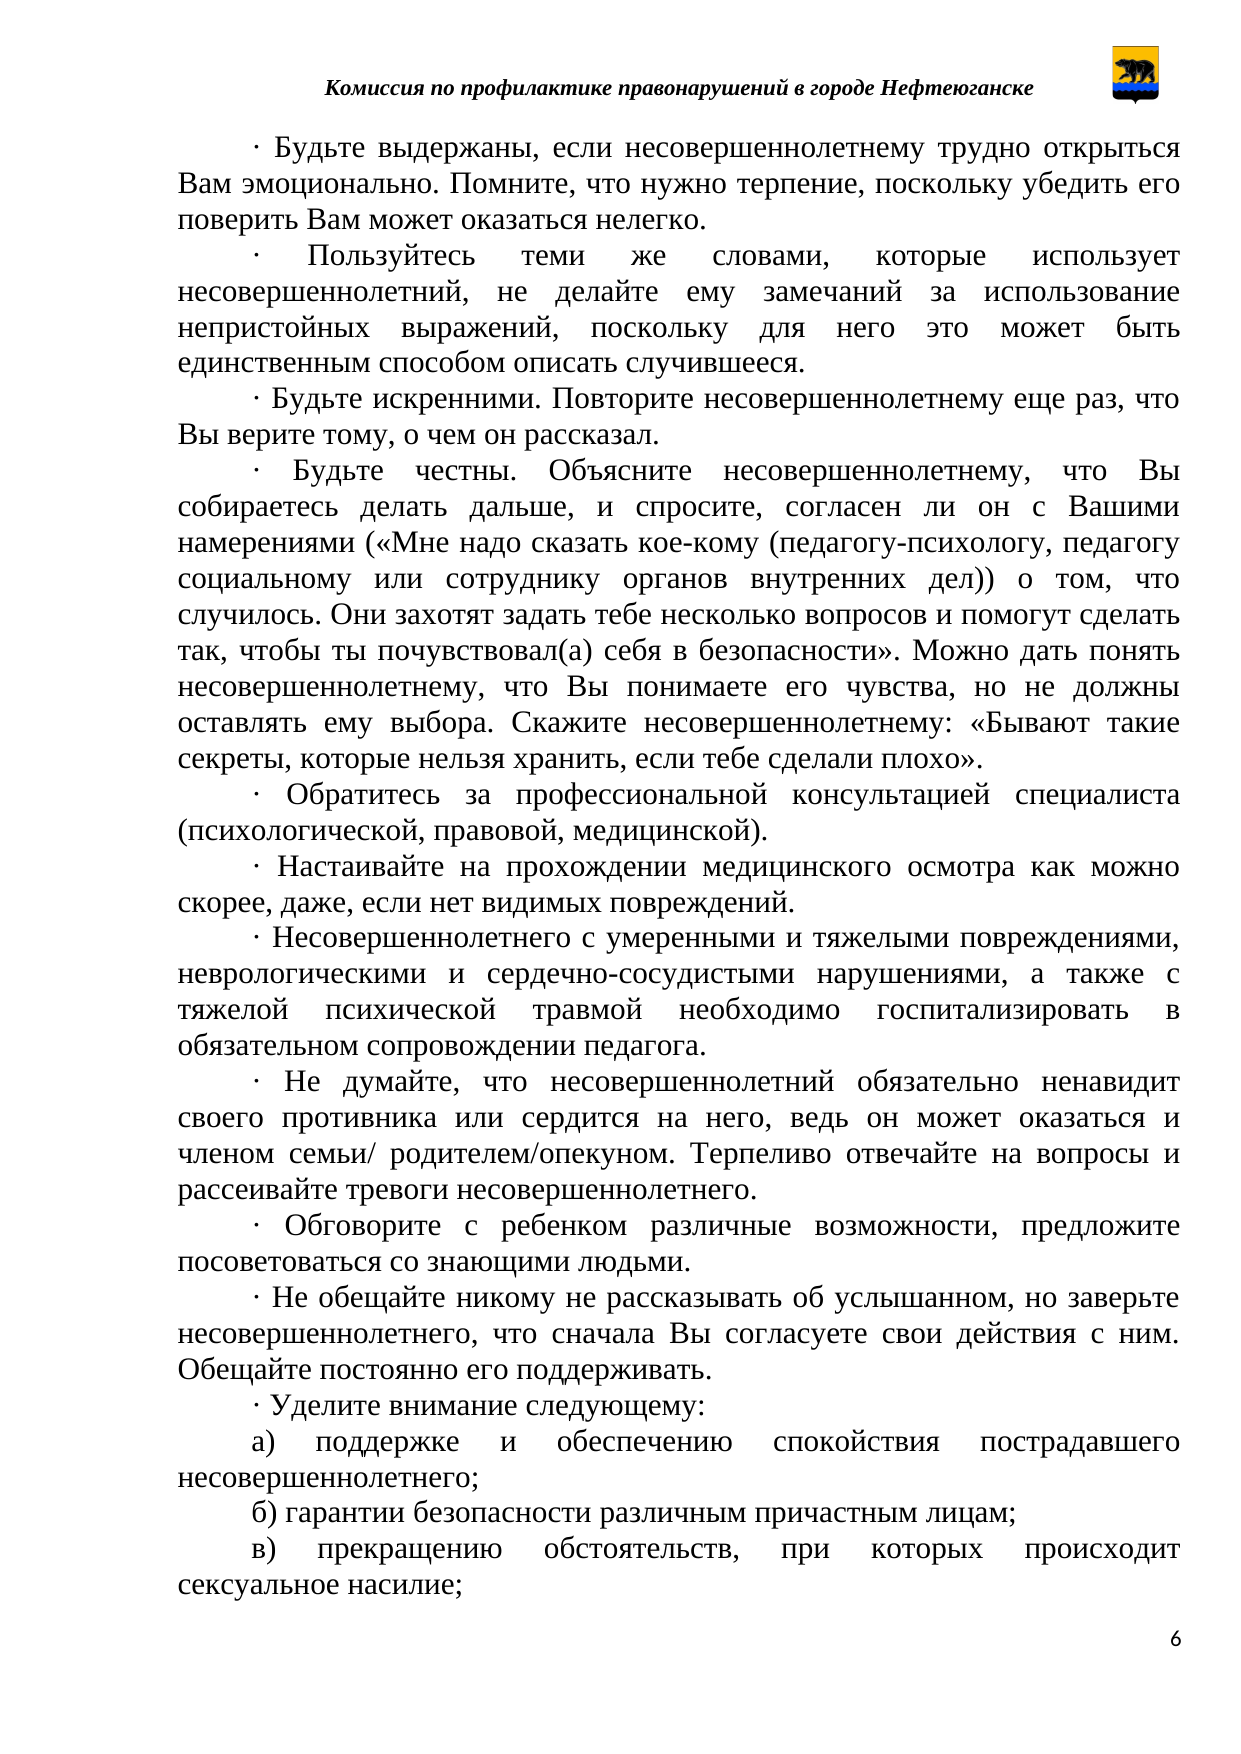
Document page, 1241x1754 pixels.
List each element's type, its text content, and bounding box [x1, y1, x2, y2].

text · Обратитесь за профессиональной консультацией специалиста (психологической, правовой, медицинской). [177, 775, 1181, 847]
text а) поддержке и обеспечению спокойствия пострадавшего несовершеннолетнего; [177, 1422, 1181, 1494]
text · Уделите внимание следующему: [177, 1386, 1181, 1422]
text · Не думайте, что несовершеннолетний обязательно ненавидит своего противника или сердится на него, ведь он может оказаться и членом семьи/ родителем/опекуном. Терпеливо отвечайте на вопросы и рассеивайте тревоги несовершеннолетнего. [177, 1062, 1181, 1206]
text · Будьте искренними. Повторите несовершеннолетнему еще раз, что Вы верите тому, о чем он рассказал. [177, 380, 1181, 452]
text · Пользуйтесь теми же словами, которые использует несовершеннолетний, не делайте ему замечаний за использование непристойных выражений, поскольку для него это может быть единственным способом описать случившееся. [177, 236, 1181, 380]
text в) прекращению обстоятельств, при которых происходит сексуальное насилие; [177, 1530, 1181, 1602]
text · Не обещайте никому не рассказывать об услышанном, но заверьте несовершеннолетнего, что сначала Вы согласуете свои действия с ним. Обещайте постоянно его поддерживать. [177, 1278, 1181, 1386]
text б) гарантии безопасности различным причастным лицам; [177, 1494, 1181, 1530]
picture [1112, 46, 1159, 104]
text · Несовершеннолетнего с умеренными и тяжелыми повреждениями, неврологическими и сердечно-сосудистыми нарушениями, а также с тяжелой психической травмой необходимо госпитализировать в обязательном сопровождении педагога. [177, 919, 1181, 1062]
text · Будьте выдержаны, если несовершеннолетнему трудно открыться Вам эмоционально. Помните, что нужно терпение, поскольку убедить его поверить Вам может оказаться нелегко. [177, 128, 1181, 236]
text · Обговорите с ребенком различные возможности, предложите посоветоваться со знающими людьми. [177, 1206, 1181, 1278]
text · Настаивайте на прохождении медицинского осмотра как можно скорее, даже, если нет видимых повреждений. [177, 847, 1181, 919]
text · Будьте честны. Объясните несовершеннолетнему, что Вы собираетесь делать дальше, и спросите, согласен ли он с Вашими намерениями («Мне надо сказать кое-кому (педагогу-психологу, педагогу социальному или сотруднику органов внутренних дел)) о том, что случилось. Они захотят задать тебе несколько вопросов и помогут сделать так, чтобы ты почувствовал(а) себя в безопасности». Можно дать понять несовершеннолетнему, что Вы понимаете его чувства, но не должны оставлять ему выбора. Скажите несовершеннолетнему: «Бывают такие секреты, которые нельзя хранить, если тебе сделали плохо». [177, 452, 1181, 775]
